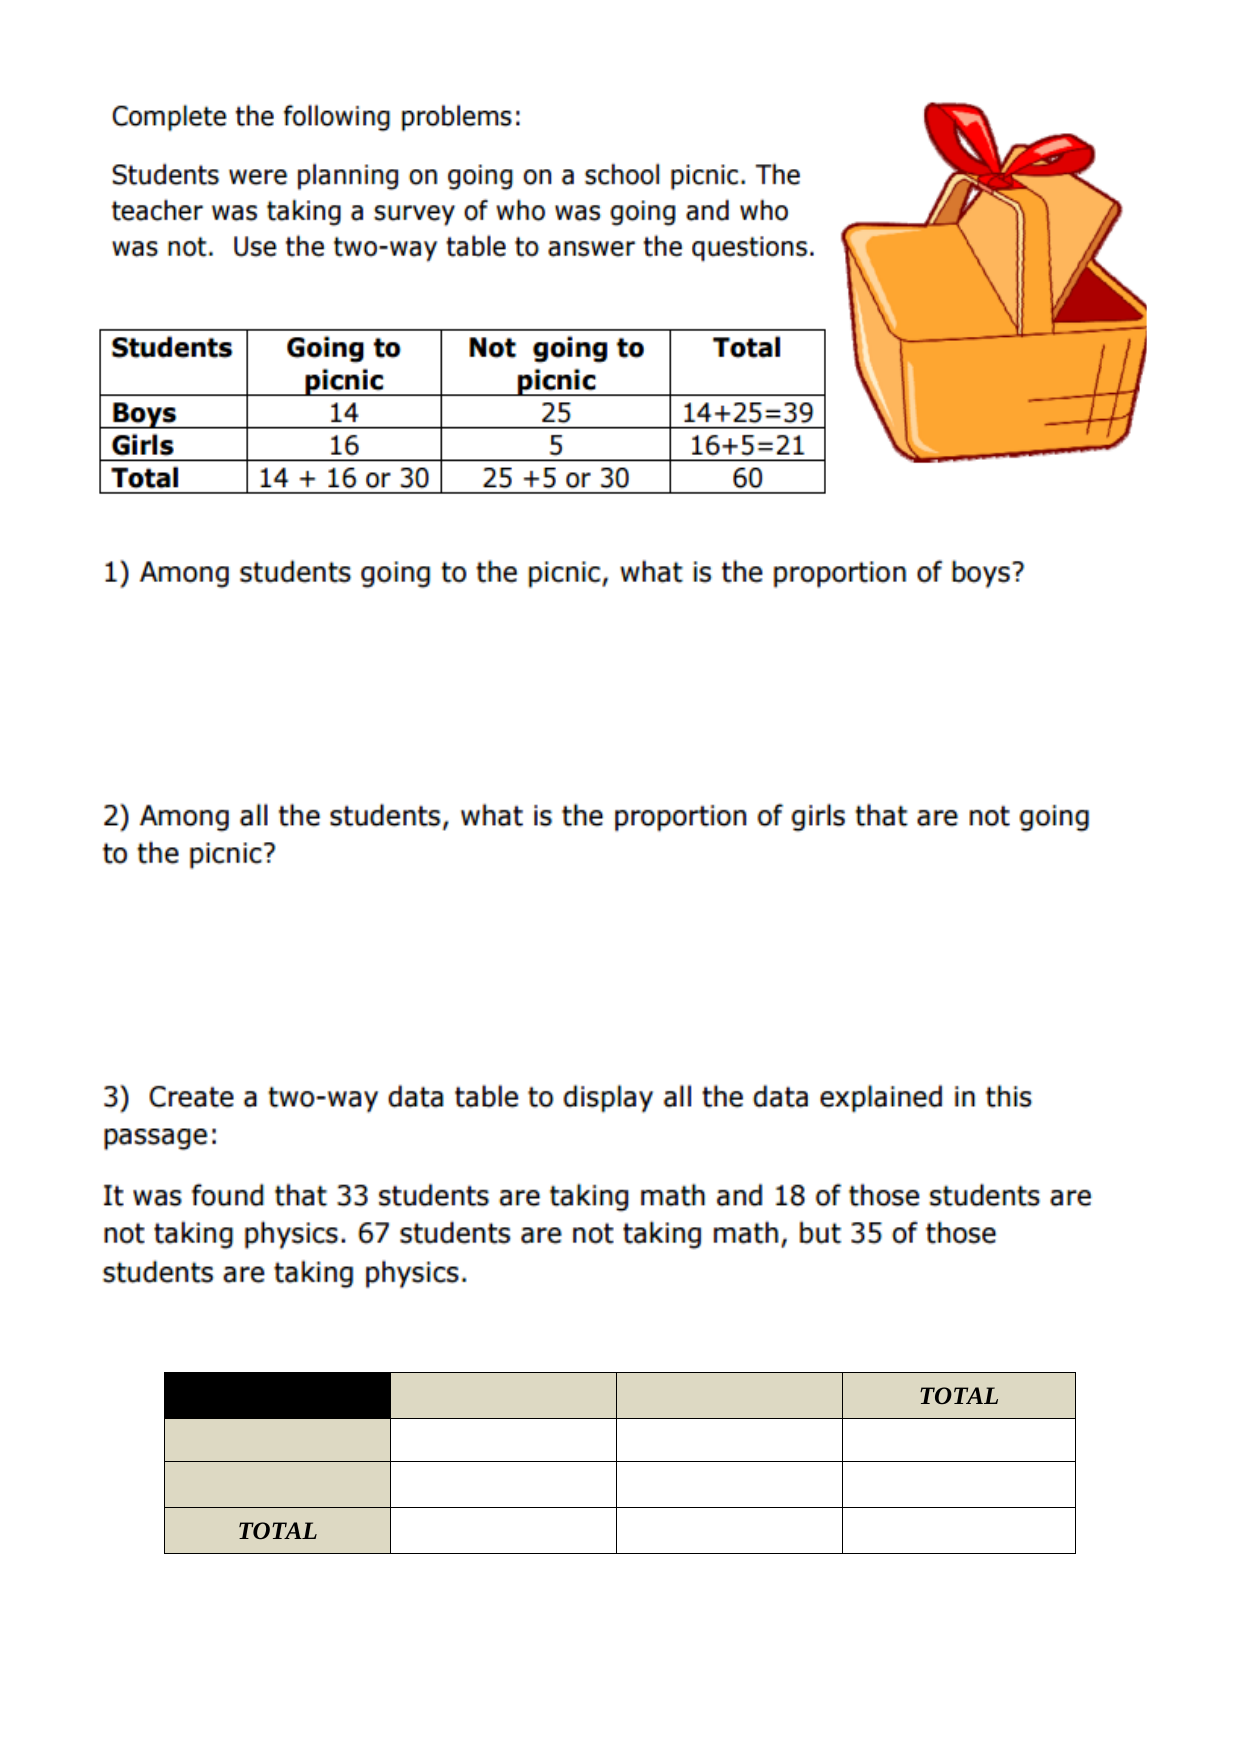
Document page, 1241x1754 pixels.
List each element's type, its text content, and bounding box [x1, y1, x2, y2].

table_header [391, 1373, 616, 1418]
table_cell [843, 1419, 1075, 1461]
table_header TOTAL [843, 1373, 1075, 1418]
table_cell [843, 1462, 1075, 1507]
table_header [617, 1373, 842, 1418]
table_cell [617, 1462, 842, 1507]
picture [81, 87, 1147, 513]
table_cell TOTAL [165, 1508, 390, 1553]
table_header [165, 1373, 390, 1418]
table_cell [391, 1419, 616, 1461]
table_cell [617, 1508, 842, 1553]
picture [81, 553, 1122, 1301]
table_cell [165, 1419, 390, 1461]
table_cell [391, 1462, 616, 1507]
table_cell [843, 1508, 1075, 1553]
table_cell [165, 1462, 390, 1507]
table_cell [391, 1508, 616, 1553]
table_cell [617, 1419, 842, 1461]
